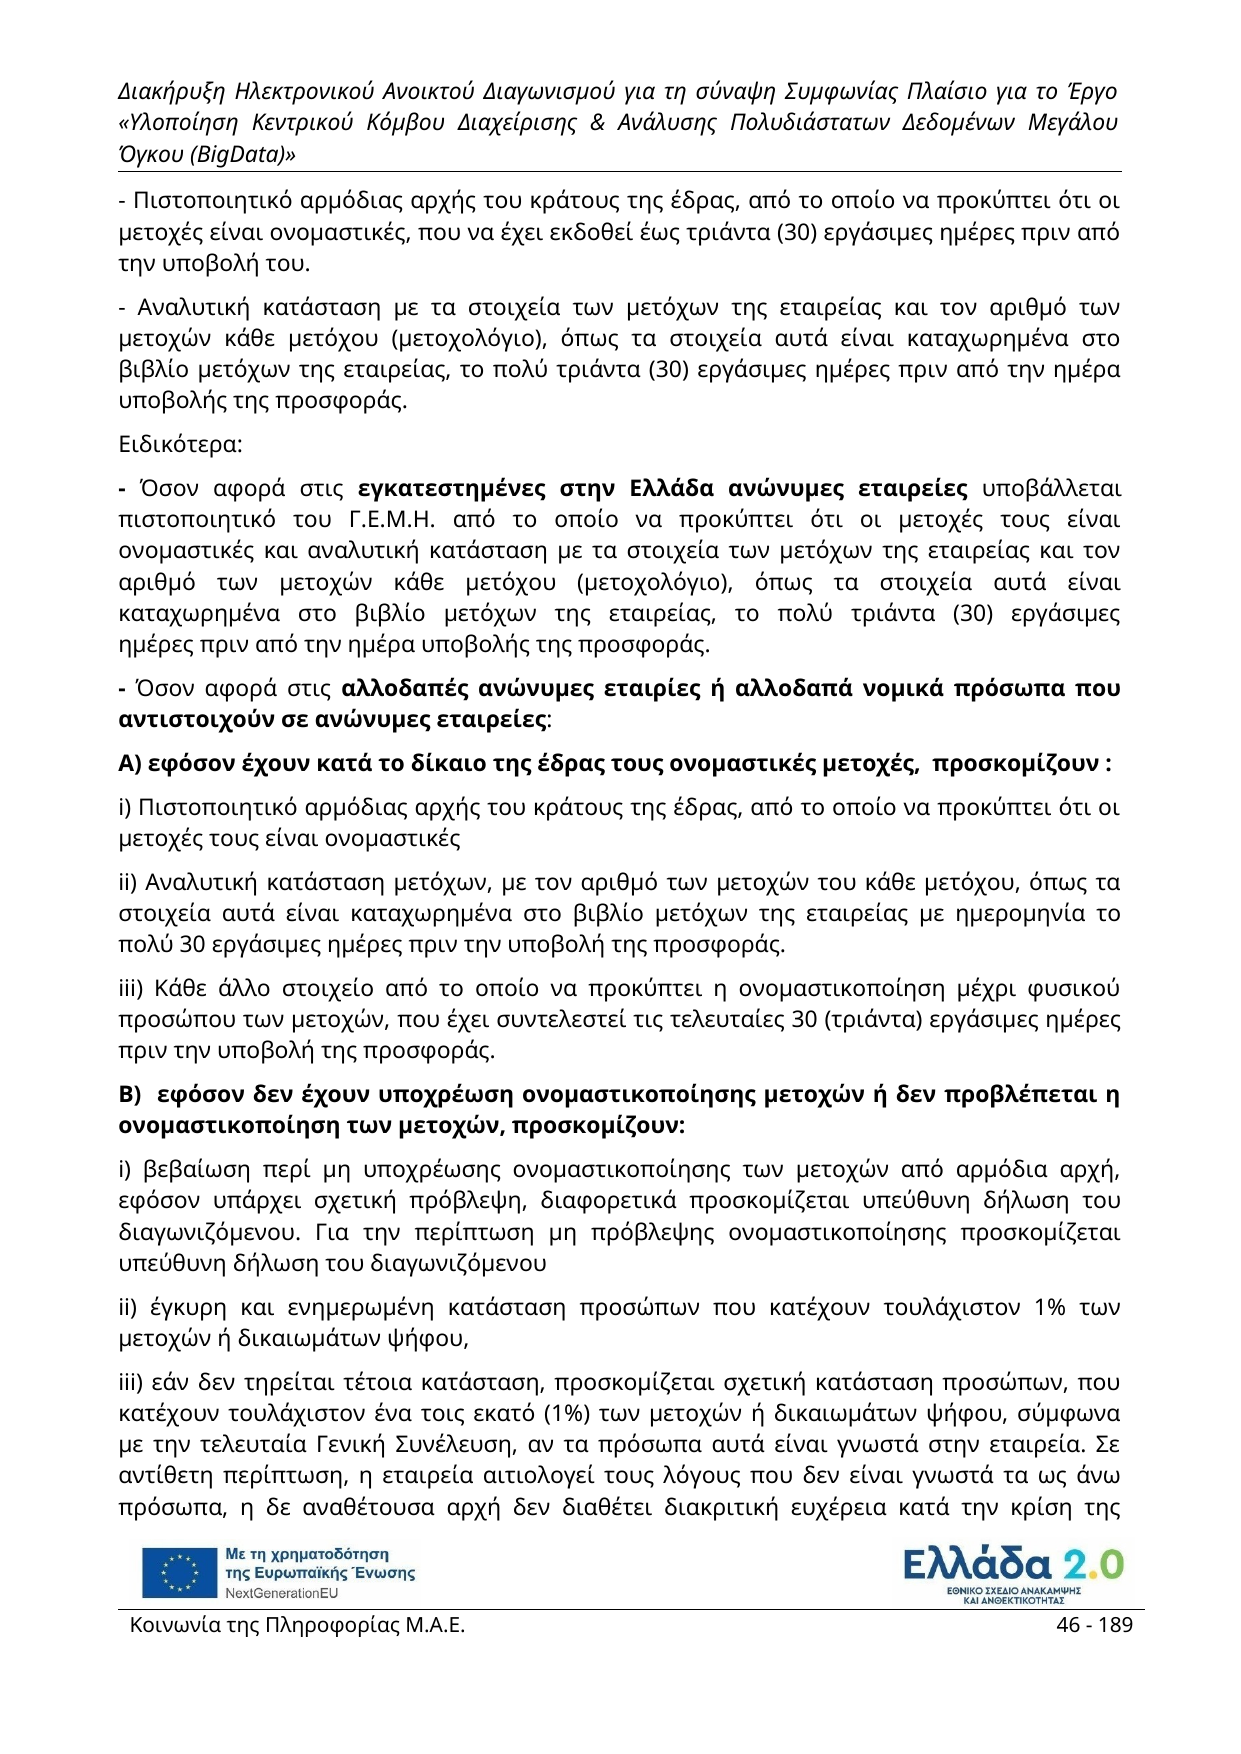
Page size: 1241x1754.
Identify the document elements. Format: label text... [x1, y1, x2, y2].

text - Όσον αφορά στις αλλοδαπές ανώνυμες εταιρίες ή αλλοδαπά νομικά πρόσωπα που αντιστοιχούν σε ανώνυμες εταιρείες: [118, 672, 1122, 734]
text i) βεβαίωση περί μη υποχρέωσης ονομαστικοποίησης των μετοχών από αρμόδια αρχή, εφόσον υπάρχει σχετική πρόβλεψη, διαφορετικά προσκομίζεται υπεύθυνη δήλωση του διαγωνιζόμενου. Για την περίπτωση μη πρόβλεψης ονομαστικοποίησης προσκομίζεται υπεύθυνη δήλωση του διαγωνιζόμενου [118, 1153, 1122, 1278]
text Β) εφόσον δεν έχουν υποχρέωση ονομαστικοποίησης μετοχών ή δεν προβλέπεται η ονομαστικοποίηση των μετοχών, προσκομίζουν: [118, 1078, 1122, 1141]
text Α) εφόσον έχουν κατά το δίκαιο της έδρας τους ονομαστικές μετοχές, προσκομίζουν : [118, 747, 1122, 778]
text - Όσον αφορά στις εγκατεστημένες στην Ελλάδα ανώνυμες εταιρείες υποβάλλεται πιστοποιητικό του Γ.Ε.Μ.Η. από το οποίο να προκύπτει ότι οι μετοχές τους είναι ονομαστικές και αναλυτική κατάσταση με τα στοιχεία των μετόχων της εταιρείας και τον αριθμό των μετοχών κάθε μετόχου (μετοχολόγιο), όπως τα στοιχεία αυτά είναι καταχωρημένα στο βιβλίο μετόχων της εταιρείας, το πολύ τριάντα (30) εργάσιμες ημέρες πριν από την ημέρα υποβολής της προσφοράς. [118, 472, 1122, 659]
text Ειδικότερα: [118, 428, 1122, 459]
picture [129, 1539, 422, 1608]
text iii) Κάθε άλλο στοιχείο από το οποίο να προκύπτει η ονομαστικοποίηση μέχρι φυσικού προσώπου των μετοχών, που έχει συντελεστεί τις τελευταίες 30 (τριάντα) εργάσιμες ημέρες πριν την υποβολή της προσφοράς. [118, 972, 1122, 1066]
text ii) έγκυρη και ενημερωμένη κατάσταση προσώπων που κατέχουν τουλάχιστον 1% των μετοχών ή δικαιωμάτων ψήφου, [118, 1291, 1122, 1353]
text - Αναλυτική κατάσταση με τα στοιχεία των μετόχων της εταιρείας και τον αριθμό των μετοχών κάθε μετόχου (μετοχολόγιο), όπως τα στοιχεία αυτά είναι καταχωρημένα στο βιβλίο μετόχων της εταιρείας, το πολύ τριάντα (30) εργάσιμες ημέρες πριν από την ημέρα υποβολής της προσφοράς. [118, 291, 1122, 416]
text ii) Αναλυτική κατάσταση μετόχων, με τον αριθμό των μετοχών του κάθε μετόχου, όπως τα στοιχεία αυτά είναι καταχωρημένα στο βιβλίο μετόχων της εταιρείας με ημερομηνία το πολύ 30 εργάσιμες ημέρες πριν την υποβολή της προσφοράς. [118, 866, 1122, 959]
picture [892, 1537, 1135, 1609]
text - Πιστοποιητικό αρμόδιας αρχής του κράτους της έδρας, από το οποίο να προκύπτει ότι οι μετοχές είναι ονομαστικές, που να έχει εκδοθεί έως τριάντα (30) εργάσιμες ημέρες πριν από την υποβολή του. [118, 184, 1122, 278]
text i) Πιστοποιητικό αρμόδιας αρχής του κράτους της έδρας, από το οποίο να προκύπτει ότι οι μετοχές τους είναι ονομαστικές [118, 791, 1122, 853]
